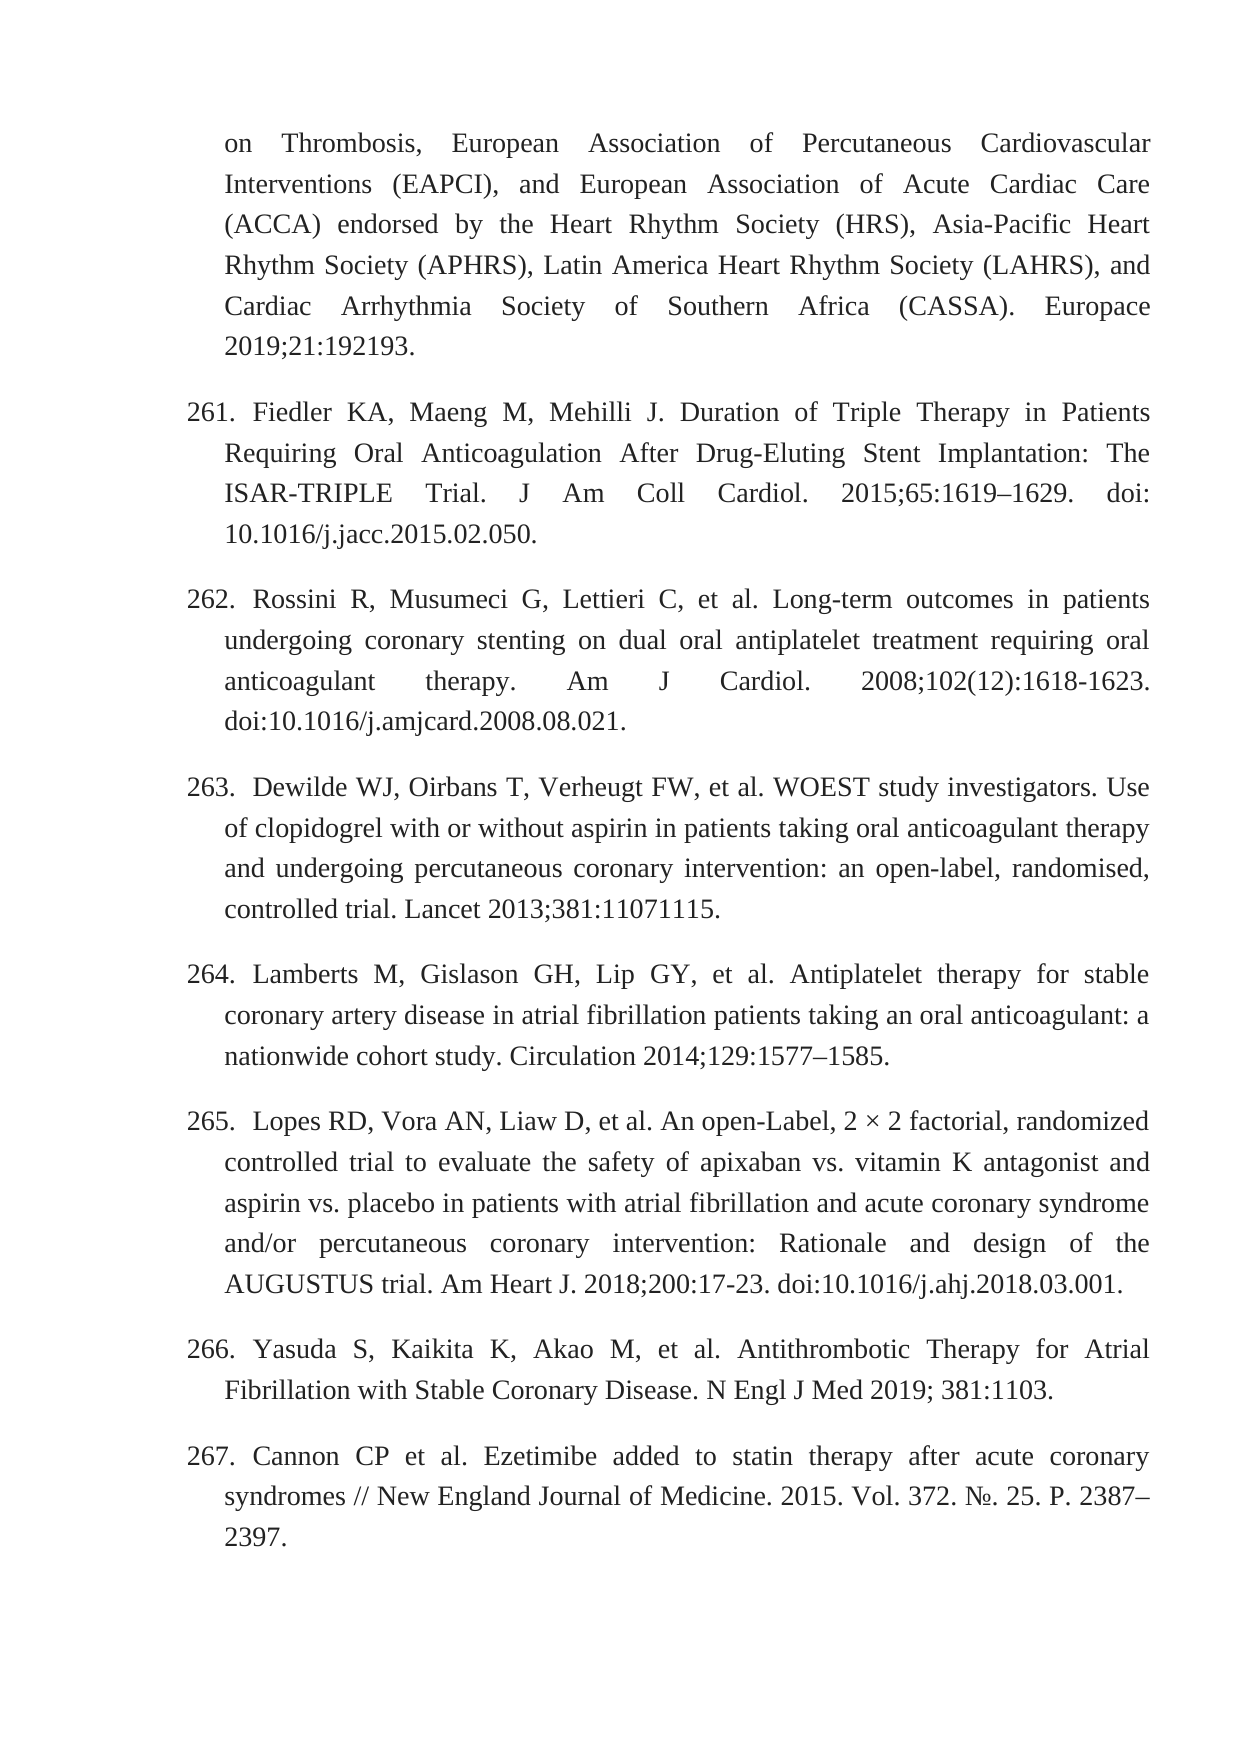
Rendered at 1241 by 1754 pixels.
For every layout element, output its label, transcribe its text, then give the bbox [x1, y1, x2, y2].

list Dewilde WJ, Oirbans T, Verheugt FW, et al. WOEST study investigators. Use of clopidogrel with or without aspirin in patients taking oral anticoagulant therapy and undergoing percutaneous coronary intervention: an open-label, randomised, controlled trial. Lancet 2013;381:11071115. [187, 762, 1152, 924]
list Lopes RD, Vora AN, Liaw D, et al. An open-Label, 2 × 2 factorial, randomized controlled trial to evaluate the safety of apixaban vs. vitamin K antagonist and aspirin vs. placebo in patients with atrial fibrillation and acute coronary syndrome and/or percutaneous coronary intervention: Rationale and design of the AUGUSTUS trial. Am Heart J. 2018;200:17-23. doi:10.1016/j.ahj.2018.03.001. [187, 1096, 1152, 1299]
list Lamberts M, Gislason GH, Lip GY, et al. Antiplatelet therapy for stable coronary artery disease in atrial fibrillation patients taking an oral anticoagulant: a nationwide cohort study. Circulation 2014;129:1577–1585. [187, 949, 1152, 1071]
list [187, 118, 1152, 362]
list Cannon CP et al. Ezetimibe added to statin therapy after acute coronary syndromes // New England Journal of Medicine. 2015. Vol. 372. №. 25. P. 2387–2397. [187, 1431, 1152, 1552]
list Fiedler KA, Maeng M, Mehilli J. Duration of Triple Therapy in Patients Requiring Oral Anticoagulation After Drug-Eluting Stent Implantation: The ISAR-TRIPLE Trial. J Am Coll Cardiol. 2015;65:1619–1629. doi: 10.1016/j.jacc.2015.02.050. [187, 387, 1152, 549]
list Yasuda S, Kaikita K, Akao M, et al. Antithrombotic Therapy for Atrial Fibrillation with Stable Coronary Disease. N Engl J Med 2019; 381:1103. [187, 1324, 1152, 1406]
list Rossini R, Musumeci G, Lettieri C, et al. Long-term outcomes in patients undergoing coronary stenting on dual oral antiplatelet treatment requiring oral anticoagulant therapy. Am J Cardiol. 2008;102(12):1618-1623. doi:10.1016/j.amjcard.2008.08.021. [187, 574, 1152, 737]
